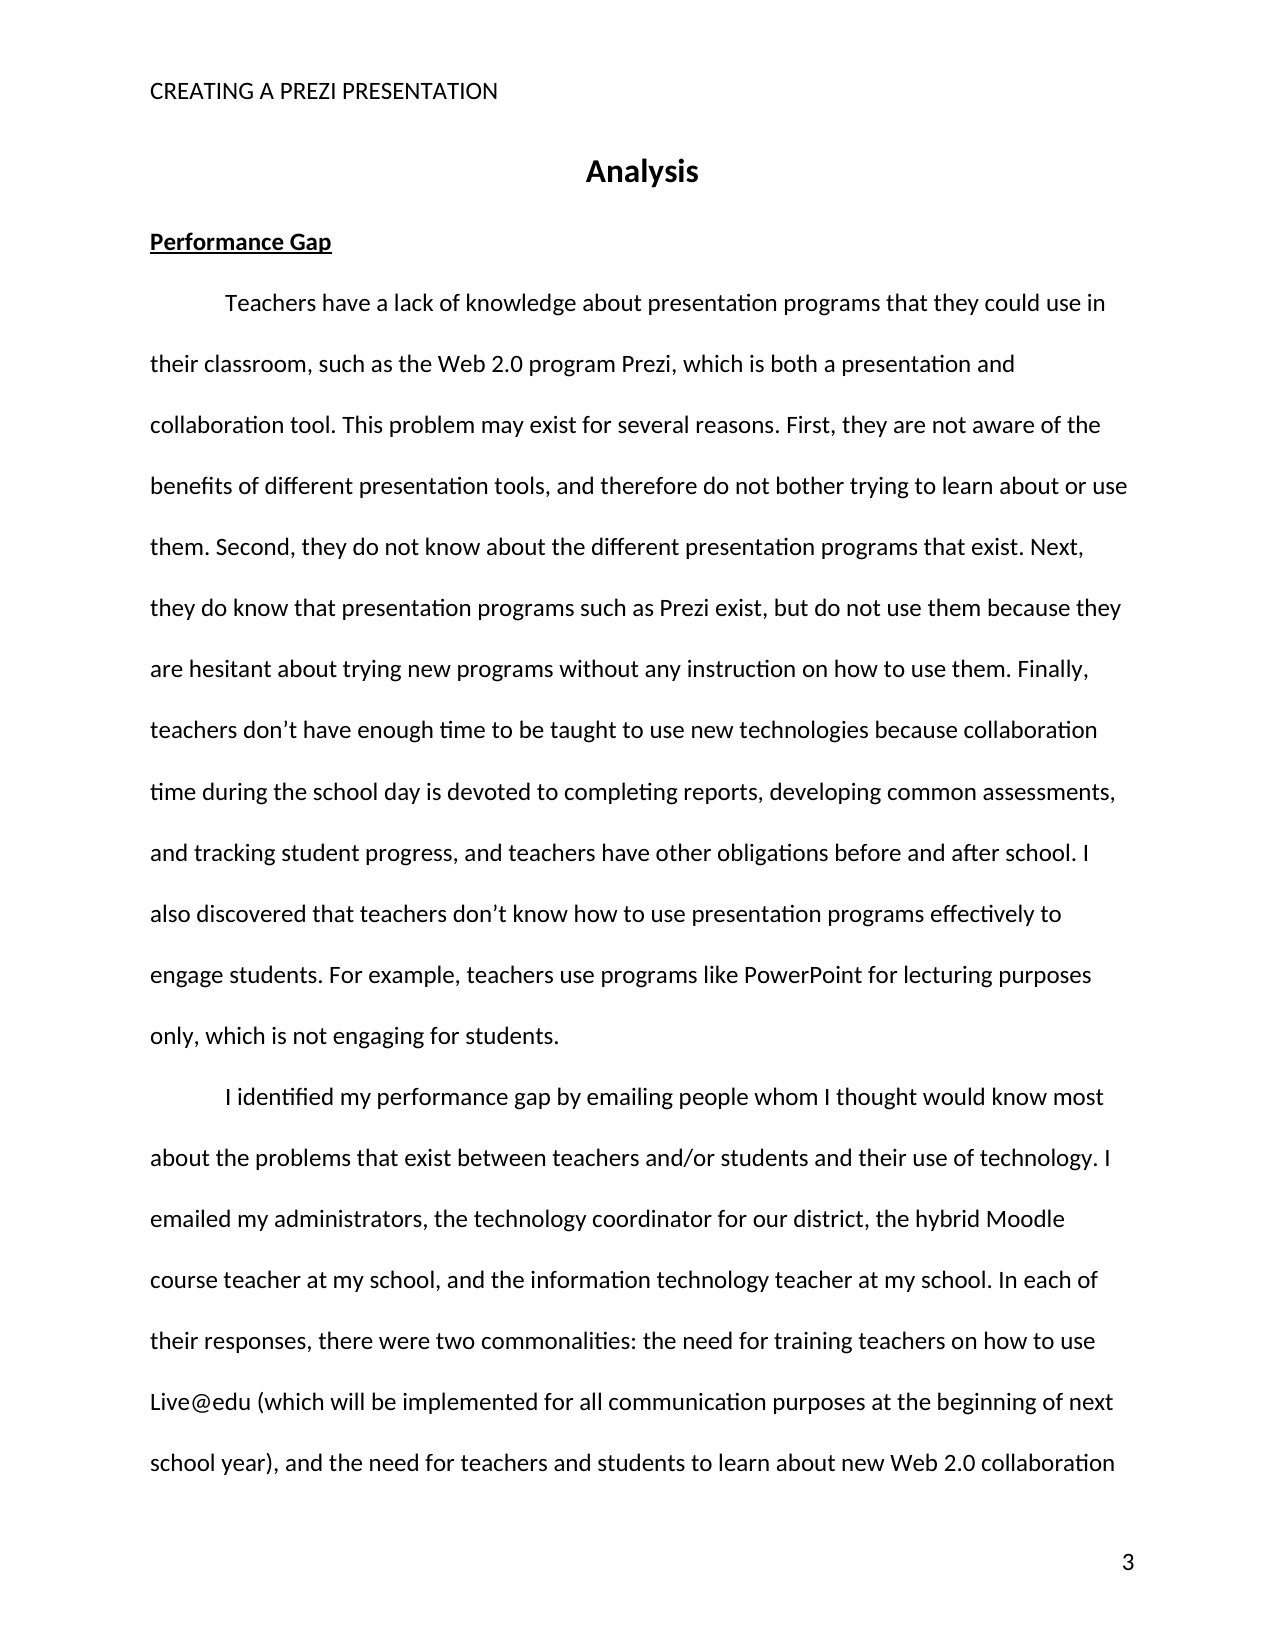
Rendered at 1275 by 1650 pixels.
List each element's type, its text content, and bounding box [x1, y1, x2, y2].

text Teachers have a lack of knowledge about presentation programs that they could use in their classroom, such as the Web 2.0 program Prezi, which is both a presentation and collaboration tool. This problem may exist for several reasons. First, they are not aware of the benefits of different presentation tools, and therefore do not bother trying to learn about or use them. Second, they do not know about the different presentation programs that exist. Next, they do know that presentation programs such as Prezi exist, but do not use them because they are hesitant about trying new programs without any instruction on how to use them. Finally, teachers don’t have enough time to be taught to use new technologies because collaboration time during the school day is devoted to completing reports, developing common assessments, and tracking student progress, and teachers have other obligations before and after school. I also discovered that teachers don’t know how to use presentation programs effectively to engage students. For example, teachers use programs like PowerPoint for lecturing purposes only, which is not engaging for students. [150, 287, 1134, 1050]
text Performance Gap [150, 226, 1134, 257]
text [150, 1081, 1134, 1478]
text Analysis [150, 150, 1134, 191]
